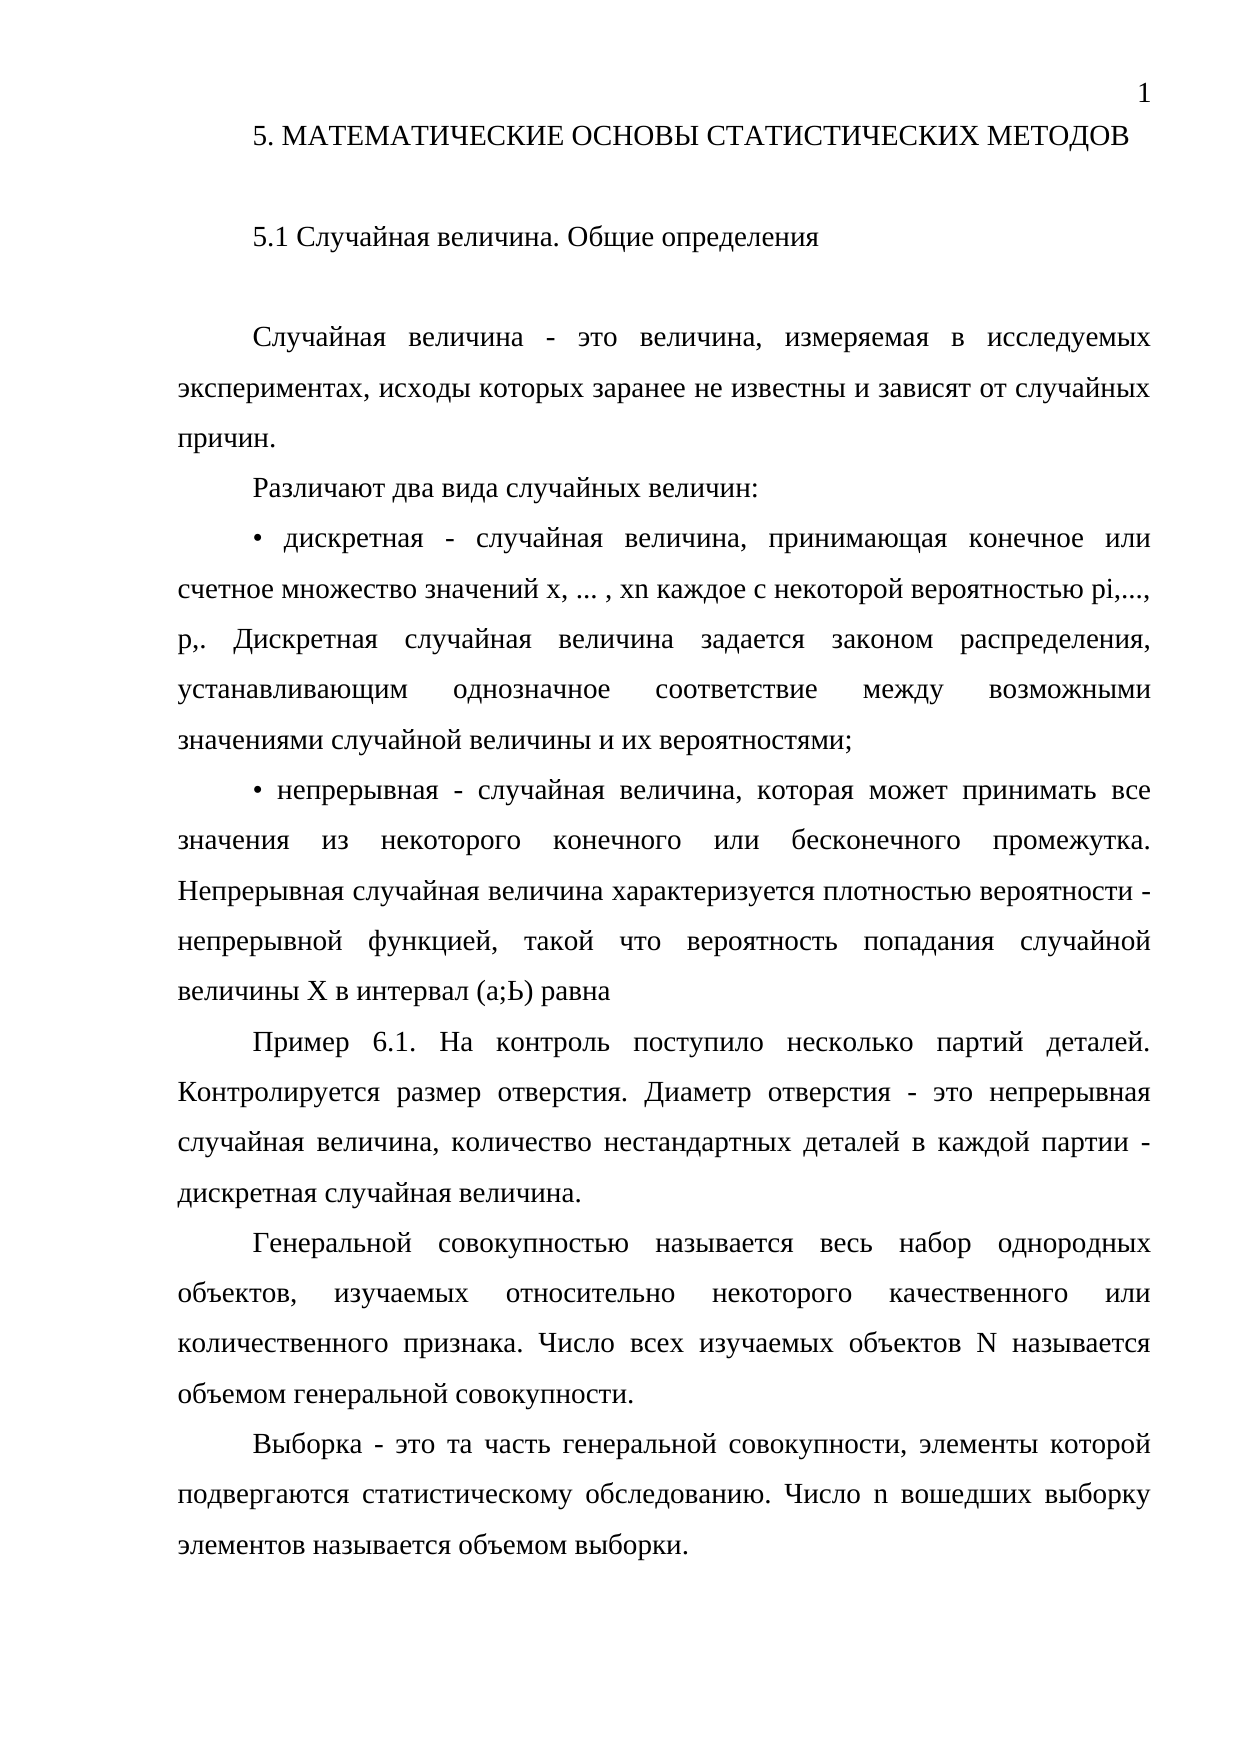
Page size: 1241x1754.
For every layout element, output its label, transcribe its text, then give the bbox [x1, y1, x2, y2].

text 5. МАТЕМАТИЧЕСКИЕ ОСНОВЫ СТАТИСТИЧЕСКИХ МЕТОДОВ [177, 118, 1152, 152]
text • дискретная - случайная величина, принимающая конечное или счетное множество значений х, ... , хn каждое с некоторой вероятностью pi,..., р,. Дискретная случайная величина задается законом распределения, устанавливающим однозначное соответствие между возможными значениями случайной величины и их вероятностями; [177, 521, 1152, 755]
text • непрерывная - случайная величина, которая может принимать все значения из некоторого конечного или бесконечного промежутка. Непрерывная случайная величина характеризуется плотностью вероятности -непрерывной функцией, такой что вероятность попадания случайной величины Х в интервал (а;Ь) равна [177, 772, 1152, 1007]
text Пример 6.1. На контроль поступило несколько партий деталей. Контролируется размер отверстия. Диаметр отверстия - это непрерывная случайная величина, количество нестандартных деталей в каждой партии -дискретная случайная величина. [177, 1024, 1152, 1208]
text 5.1 Случайная величина. Общие определения [177, 219, 1152, 252]
text Случайная величина - это величина, измеряемая в исследуемых экспериментах, исходы которых заранее не известны и зависят от случайных причин. [177, 319, 1152, 453]
text Различают два вида случайных величин: [177, 470, 1152, 504]
text Выборка - это та часть генеральной совокупности, элементы которой подвергаются статистическому обследованию. Число n вошедших выборку элементов называется объемом выборки. [177, 1426, 1152, 1560]
text Генеральной совокупностью называется весь набор однородных объектов, изучаемых относительно некоторого качественного или количественного признака. Число всех изучаемых объектов N называется объемом генеральной совокупности. [177, 1225, 1152, 1409]
